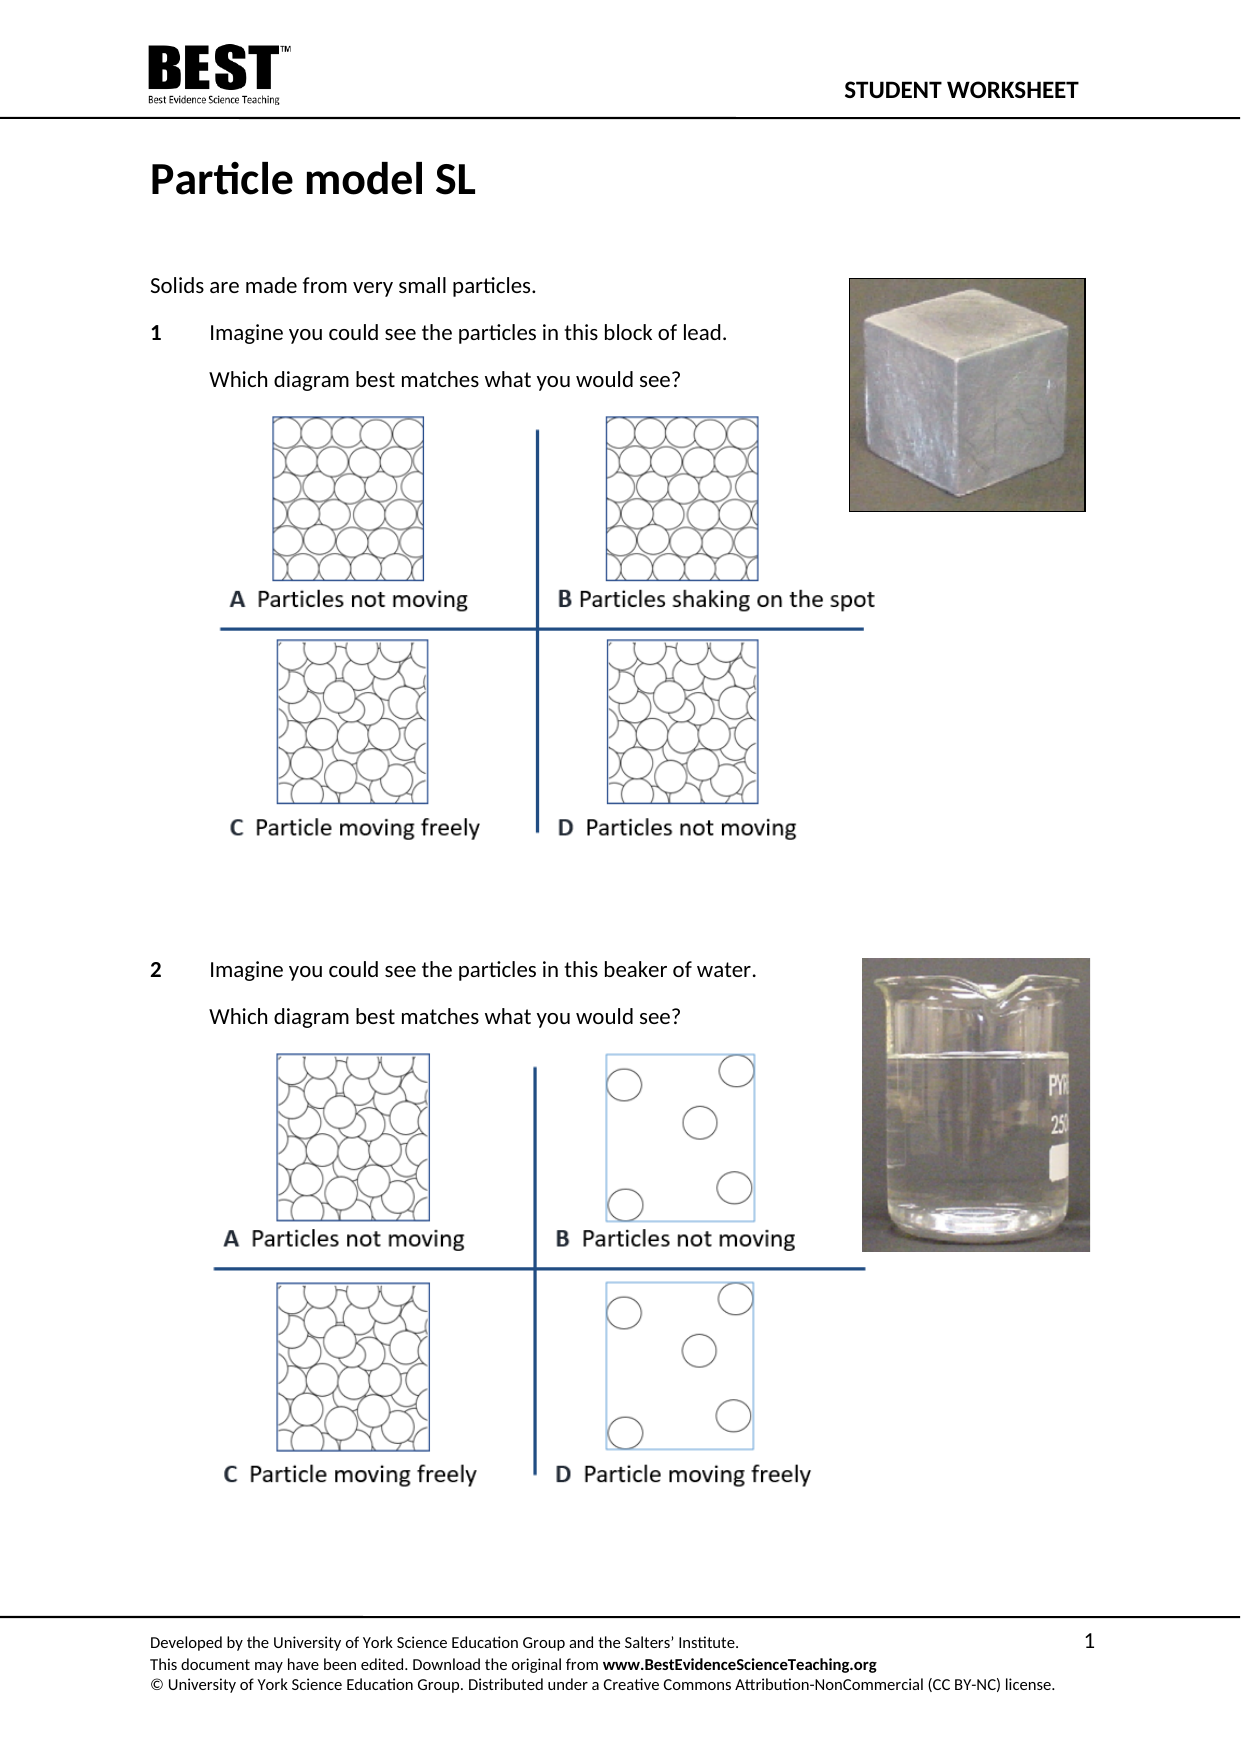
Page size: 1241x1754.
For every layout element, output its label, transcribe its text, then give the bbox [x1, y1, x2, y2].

text Particle model SL [150, 150, 1090, 206]
list Which diagram best matches what you would see? [209, 1002, 862, 1030]
list Imagine you could see the particles in this beaker of water. [150, 955, 1090, 983]
list Which diagram best matches what you would see? [209, 365, 848, 393]
text Solids are made from very small particles. [150, 271, 1090, 512]
picture [862, 958, 1091, 1252]
picture [850, 279, 1084, 511]
picture [148, 44, 291, 105]
list Imagine you could see the particles in this block of lead. [150, 318, 848, 346]
